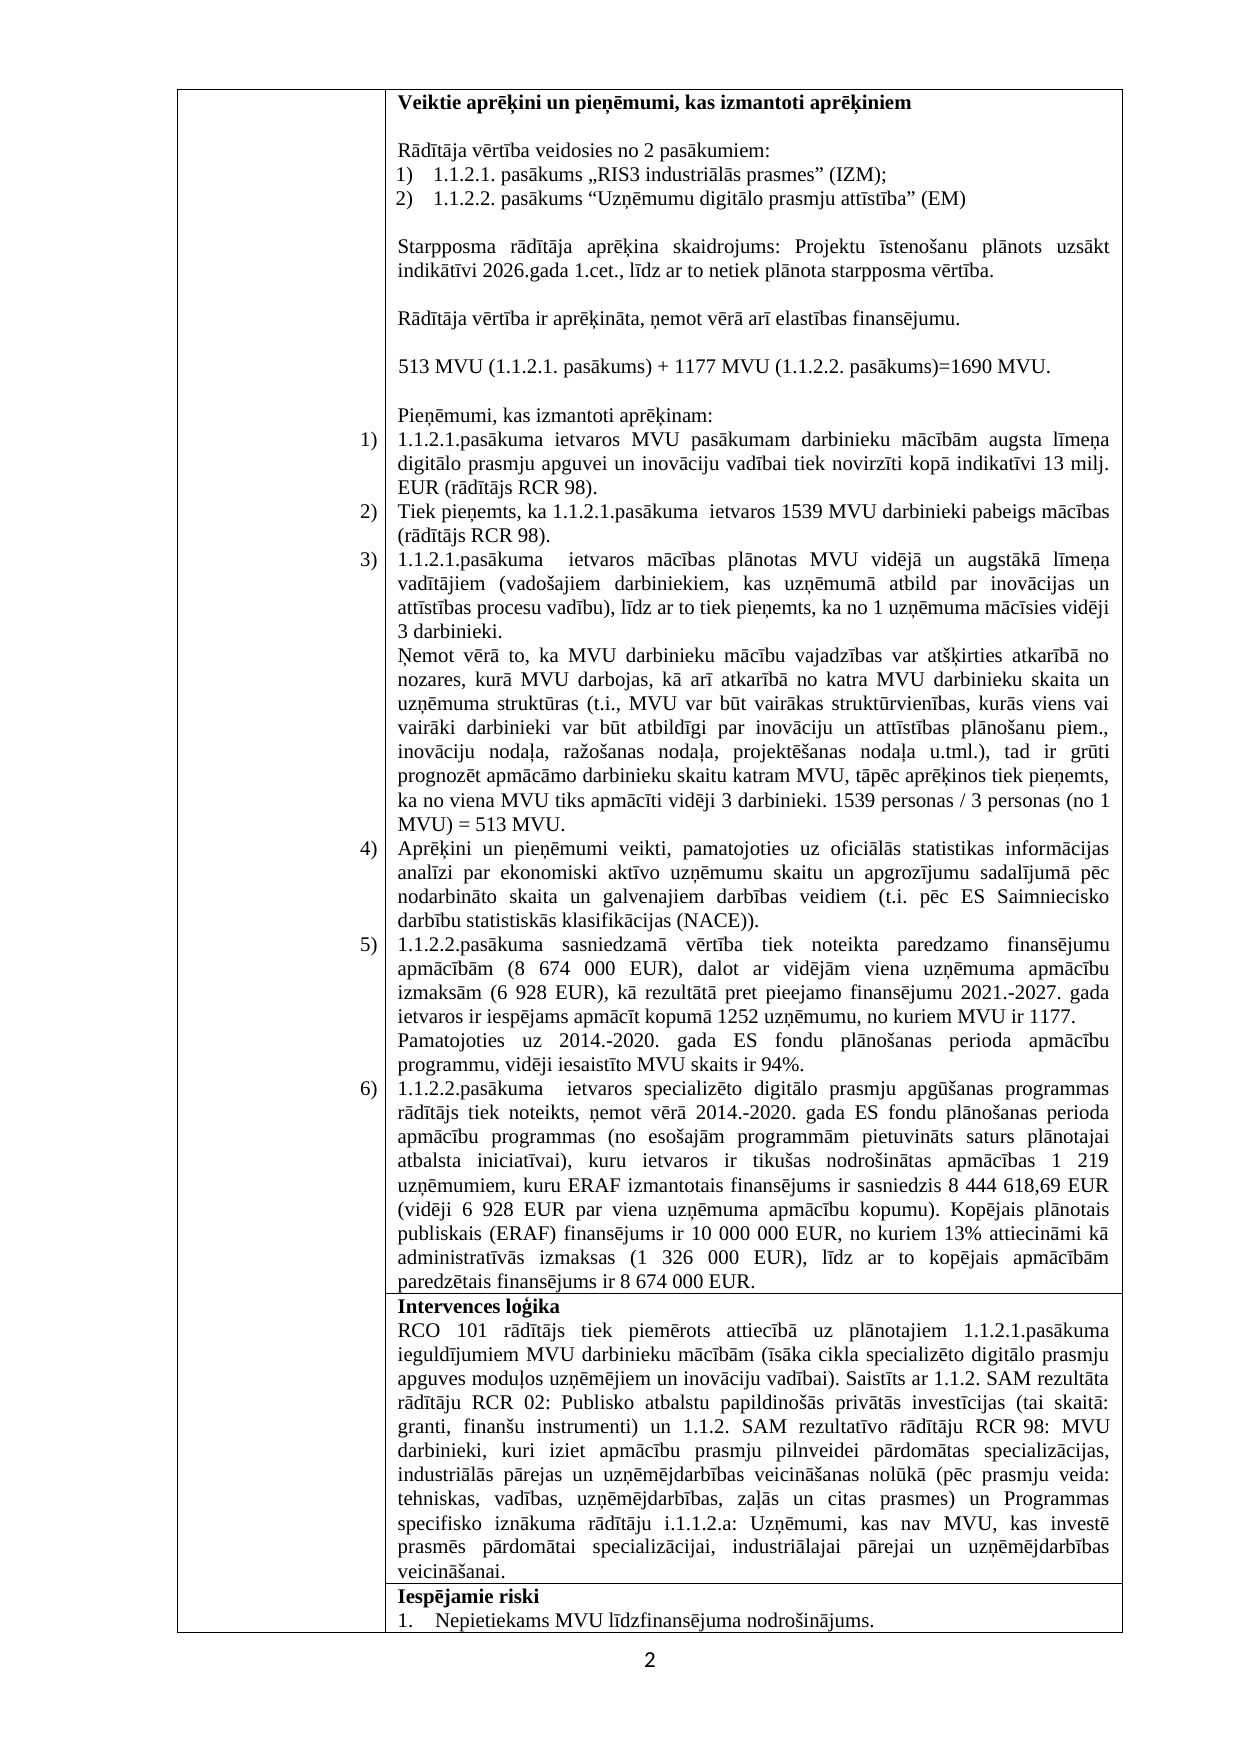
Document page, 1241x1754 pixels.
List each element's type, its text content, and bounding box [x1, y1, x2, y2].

table_cell Veiktie aprēķini un pieņēmumi, kas izmantoti aprēķiniem Rādītāja vērtība veidosies no 2 pasākumiem: 1.1.2.1. pasākums „RIS3 industriālās prasmes” (IZM); 1.1.2.2. pasākums “Uzņēmumu digitālo prasmju attīstība” (EM) Starpposma rādītāja aprēķina skaidrojums: Projektu īstenošanu plānots uzsākt indikātīvi 2026.gada 1.cet., līdz ar to netiek plānota starpposma vērtība. Rādītāja vērtība ir aprēķināta, ņemot vērā arī elastības finansējumu. 513 MVU (1.1.2.1. pasākums) + 1177 MVU (1.1.2.2. pasākums)=1690 MVU. Pieņēmumi, kas izmantoti aprēķinam: 1.1.2.1.pasākuma ietvaros MVU pasākumam darbinieku mācībām augsta līmeņa digitālo prasmju apguvei un inovāciju vadībai tiek novirzīti kopā indikatīvi 13 milj. EUR (rādītājs RCR 98). Tiek pieņemts, ka 1.1.2.1.pasākuma ietvaros 1539 MVU darbinieki pabeigs mācības (rādītājs RCR 98). 1.1.2.1.pasākuma ietvaros mācības plānotas MVU vidējā un augstākā līmeņa vadītājiem (vadošajiem darbiniekiem, kas uzņēmumā atbild par inovācijas un attīstības procesu vadību), līdz ar to tiek pieņemts, ka no 1 uzņēmuma mācīsies vidēji 3 darbinieki. Ņemot vērā to, ka MVU darbinieku mācību vajadzības var atšķirties atkarībā no nozares, kurā MVU darbojas, kā arī atkarībā no katra MVU darbinieku skaita un uzņēmuma struktūras (t.i., MVU var būt vairākas struktūrvienības, kurās viens vai vairāki darbinieki var būt atbildīgi par inovāciju un attīstības plānošanu piem., inovāciju nodaļa, ražošanas nodaļa, projektēšanas nodaļa u.tml.), tad ir grūti prognozēt apmācāmo darbinieku skaitu katram MVU, tāpēc aprēķinos tiek pieņemts, ka no viena MVU tiks apmācīti vidēji 3 darbinieki. 1539 personas / 3 personas (no 1 MVU) = 513 MVU. Aprēķini un pieņēmumi veikti, pamatojoties uz oficiālās statistikas informācijas analīzi par ekonomiski aktīvo uzņēmumu skaitu un apgrozījumu sadalījumā pēc nodarbināto skaita un galvenajiem darbības veidiem (t.i. pēc ES Saimniecisko darbību statistiskās klasifikācijas (NACE)). 1.1.2.2.pasākuma sasniedzamā vērtība tiek noteikta paredzamo finansējumu apmācībām (8 674 000 EUR), dalot ar vidējām viena uzņēmuma apmācību izmaksām (6 928 EUR), kā rezultātā pret pieejamo finansējumu 2021.-2027. gada ietvaros ir iespējams apmācīt kopumā 1252 uzņēmumu, no kuriem MVU ir 1177. Pamatojoties uz 2014.-2020. gada ES fondu plānošanas perioda apmācību programmu, vidēji iesaistīto MVU skaits ir 94%. 1.1.2.2.pasākuma ietvaros specializēto digitālo prasmju apgūšanas programmas rādītājs tiek noteikts, ņemot vērā 2014.-2020. gada ES fondu plānošanas perioda apmācību programmas (no esošajām programmām pietuvināts saturs plānotajai atbalsta iniciatīvai), kuru ietvaros ir tikušas nodrošinātas apmācības 1 219 uzņēmumiem, kuru ERAF izmantotais finansējums ir sasniedzis 8 444 618,69 EUR (vidēji 6 928 EUR par viena uzņēmuma apmācību kopumu). Kopējais plānotais publiskais (ERAF) finansējums ir 10 000 000 EUR, no kuriem 13% attiecināmi kā administratīvās izmaksas (1 326 000 EUR), līdz ar to kopējais apmācībām paredzētais finansējums ir 8 674 000 EUR. [386, 90, 1122, 1293]
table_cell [386, 1584, 1122, 1632]
table_cell Intervences loģika RCO 101 rādītājs tiek piemērots attiecībā uz plānotajiem 1.1.2.1.pasākuma ieguldījumiem MVU darbinieku mācībām (īsāka cikla specializēto digitālo prasmju apguves moduļos uzņēmējiem un inovāciju vadībai). Saistīts ar 1.1.2. SAM rezultāta rādītāju RCR 02: Publisko atbalstu papildinošās privātās investīcijas (tai skaitā: granti, finanšu instrumenti) un 1.1.2. SAM rezultatīvo rādītāju RCR 98: MVU darbinieki, kuri iziet apmācību prasmju pilnveidei pārdomātas specializācijas, industriālās pārejas un uzņēmējdarbības veicināšanas nolūkā (pēc prasmju veida: tehniskas, vadības, uzņēmējdarbības, zaļās un citas prasmes) un Programmas specifisko iznākuma rādītāju i.1.1.2.a: Uzņēmumi, kas nav MVU, kas investē prasmēs pārdomātai specializācijai, industriālajai pārejai un uzņēmējdarbības veicināšanai. [386, 1294, 1122, 1583]
